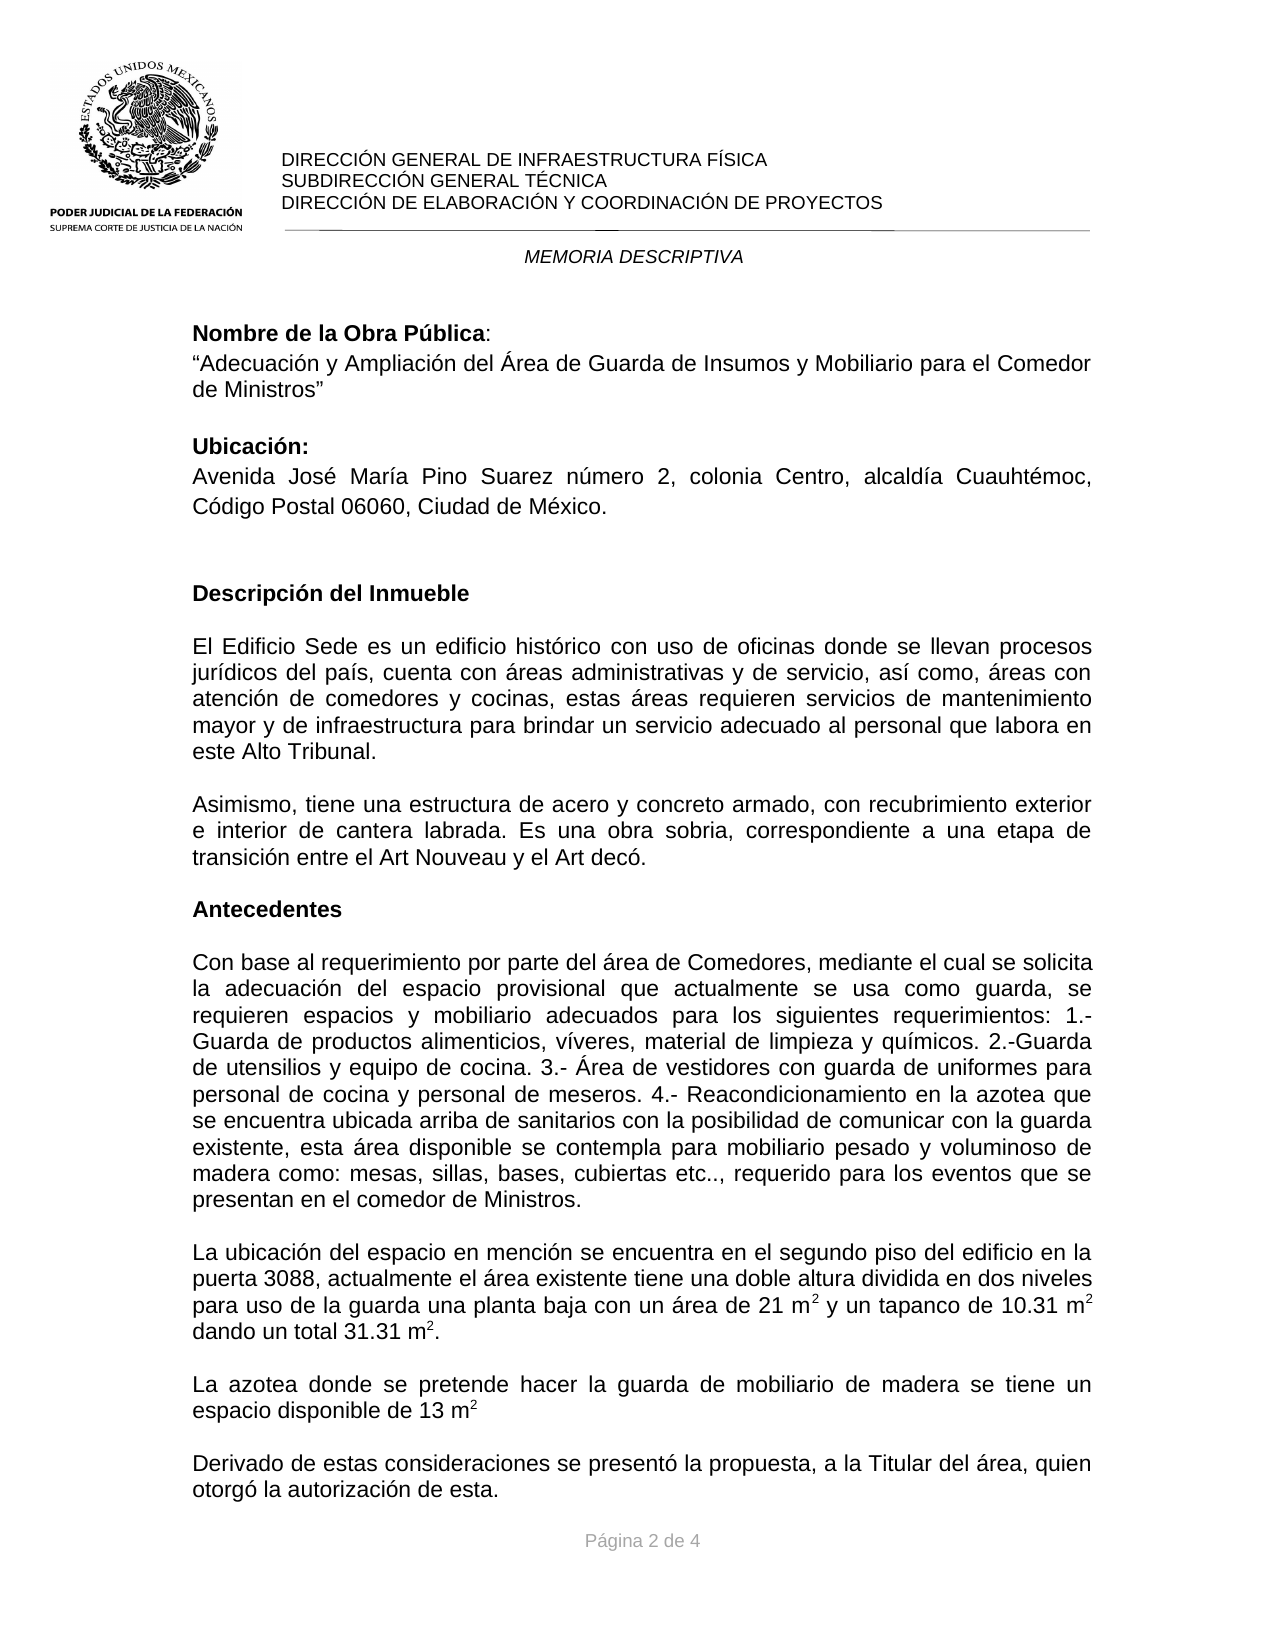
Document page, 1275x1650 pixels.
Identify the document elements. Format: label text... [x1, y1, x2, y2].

text Con base al requerimiento por parte del área de Comedores, mediante el cual se solicita la adecuación del espacio provisional que actualmente se usa como guarda, se requieren espacios y mobiliario adecuados para los siguientes requerimientos: 1.-Guarda de productos alimenticios, víveres, material de limpieza y químicos. 2.-Guarda de utensilios y equipo de cocina. 3.- Área de vestidores con guarda de uniformes para personal de cocina y personal de meseros. 4.- Reacondicionamiento en la azotea que se encuentra ubicada arriba de sanitarios con la posibilidad de comunicar con la guarda existente, esta área disponible se contempla para mobiliario pesado y voluminoso de madera como: mesas, sillas, bases, cubiertas etc.., requerido para los eventos que se presentan en el comedor de Ministros. [192, 949, 1093, 1212]
text El Edificio Sede es un edificio histórico con uso de oficinas donde se llevan procesos jurídicos del país, cuenta con áreas administrativas y de servicio, así como, áreas con atención de comedores y cocinas, estas áreas requieren servicios de mantenimiento mayor y de infraestructura para brindar un servicio adecuado al personal que labora en este Alto Tribunal. [192, 633, 1093, 764]
text Descripción del Inmueble [192, 580, 1093, 606]
text Avenida José María Pino Suarez número 2, colonia Centro, alcaldía Cuauhtémoc, Código Postal 06060, Ciudad de México. [192, 463, 1093, 519]
text La azotea donde se pretende hacer la guarda de mobiliario de madera se tiene un espacio disponible de 13 m2 [192, 1371, 1093, 1423]
text Nombre de la Obra Pública: [192, 320, 1093, 346]
text Antecedentes [192, 896, 1093, 923]
picture [50, 61, 242, 231]
text Asimismo, tiene una estructura de acero y concreto armado, con recubrimiento exterior e interior de cantera labrada. Es una obra sobria, correspondiente a una etapa de transición entre el Art Nouveau y el Art decó. [192, 791, 1093, 870]
text Ubicación: [192, 433, 1093, 459]
text “Adecuación y Ampliación del Área de Guarda de Insumos y Mobiliario para el Comedor de Ministros” [192, 350, 1093, 403]
text Derivado de estas consideraciones se presentó la propuesta, a la Titular del área, quien otorgó la autorización de esta. [192, 1450, 1093, 1502]
text La ubicación del espacio en mención se encuentra en el segundo piso del edificio en la puerta 3088, actualmente el área existente tiene una doble altura dividida en dos niveles para uso de la guarda una planta baja con un área de 21 m2 y un tapanco de 10.31 m2 dando un total 31.31 m2. [192, 1239, 1093, 1344]
